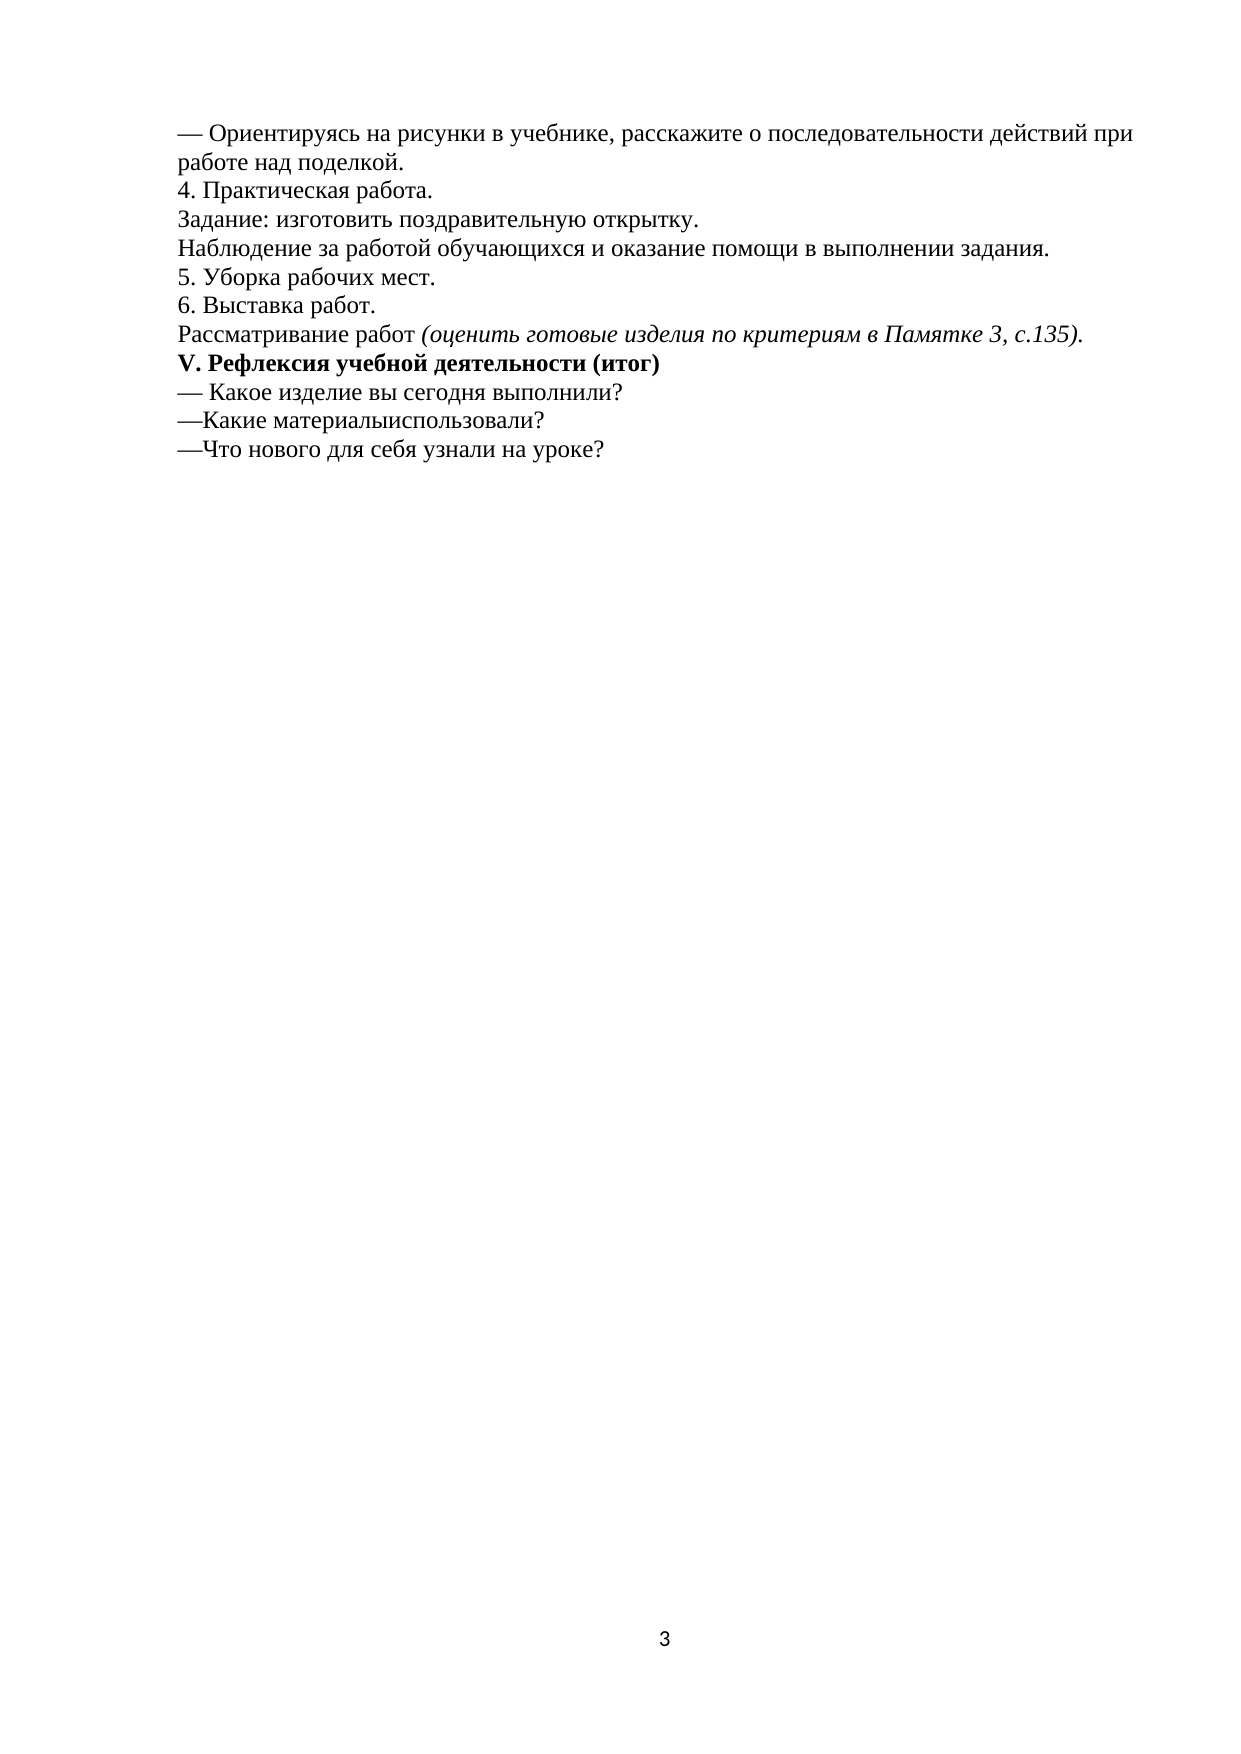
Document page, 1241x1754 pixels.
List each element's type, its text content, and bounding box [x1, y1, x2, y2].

text — Ориентируясь на рисунки в учебнике, расскажите о последовательности действий при работе над поделкой. 4. Практическая работа. [177, 118, 1152, 204]
text V. Рефлексия учебной деятельности (итог) [177, 348, 1152, 377]
text — Какое изделие вы сегодня выполнили? [177, 377, 1152, 406]
text Задание: изготовить поздравительную открытку. [177, 204, 1152, 233]
text —Что нового для себя узнали на уроке? [177, 434, 1152, 463]
text Наблюдение за работой обучающихся и оказание помощи в выполнении задания. [177, 233, 1152, 262]
text 5. Уборка рабочих мест. [177, 262, 1152, 291]
text 6. Выставка работ. [177, 291, 1152, 319]
text —Какие материалыиспользовали? [177, 406, 1152, 434]
text Рассматривание работ (оценить готовые изделия по критериям в Памятке 3, с.135). [177, 319, 1152, 348]
